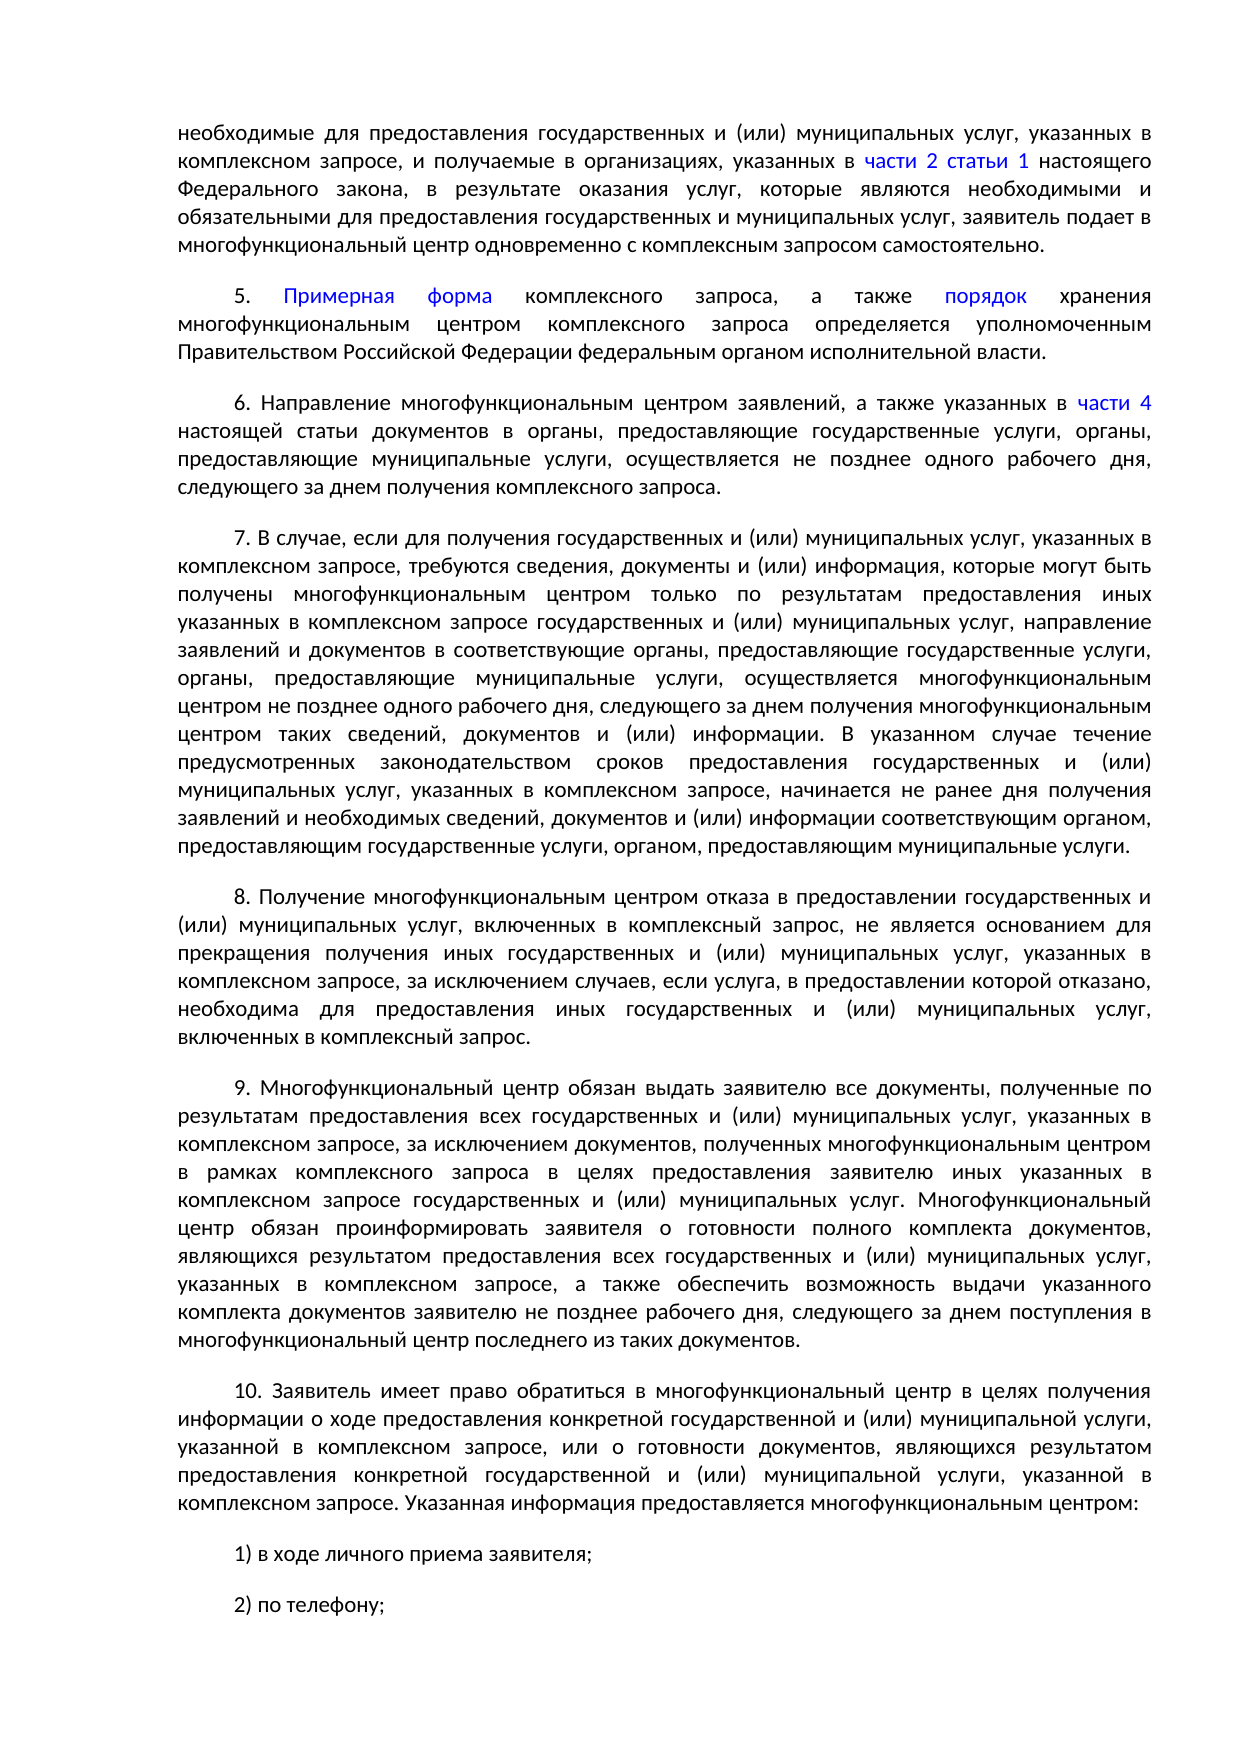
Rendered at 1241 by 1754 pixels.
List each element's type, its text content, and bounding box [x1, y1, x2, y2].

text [177, 118, 1152, 258]
text 2) по телефону; [177, 1590, 1152, 1618]
text 7. В случае, если для получения государственных и (или) муниципальных услуг, указанных в комплексном запросе, требуются сведения, документы и (или) информация, которые могут быть получены многофункциональным центром только по результатам предоставления иных указанных в комплексном запросе государственных и (или) муниципальных услуг, направление заявлений и документов в соответствующие органы, предоставляющие государственные услуги, органы, предоставляющие муниципальные услуги, осуществляется многофункциональным центром не позднее одного рабочего дня, следующего за днем получения многофункциональным центром таких сведений, документов и (или) информации. В указанном случае течение предусмотренных законодательством сроков предоставления государственных и (или) муниципальных услуг, указанных в комплексном запросе, начинается не ранее дня получения заявлений и необходимых сведений, документов и (или) информации соответствующим органом, предоставляющим государственные услуги, органом, предоставляющим муниципальные услуги. [177, 523, 1152, 859]
text 6. Направление многофункциональным центром заявлений, а также указанных в части 4 настоящей статьи документов в органы, предоставляющие государственные услуги, органы, предоставляющие муниципальные услуги, осуществляется не позднее одного рабочего дня, следующего за днем получения комплексного запроса. [177, 388, 1152, 500]
text 8. Получение многофункциональным центром отказа в предоставлении государственных и (или) муниципальных услуг, включенных в комплексный запрос, не является основанием для прекращения получения иных государственных и (или) муниципальных услуг, указанных в комплексном запросе, за исключением случаев, если услуга, в предоставлении которой отказано, необходима для предоставления иных государственных и (или) муниципальных услуг, включенных в комплексный запрос. [177, 882, 1152, 1050]
text 1) в ходе личного приема заявителя; [177, 1539, 1152, 1567]
text 10. Заявитель имеет право обратиться в многофункциональный центр в целях получения информации о ходе предоставления конкретной государственной и (или) муниципальной услуги, указанной в комплексном запросе, или о готовности документов, являющихся результатом предоставления конкретной государственной и (или) муниципальной услуги, указанной в комплексном запросе. Указанная информация предоставляется многофункциональным центром: [177, 1376, 1152, 1517]
text 5. Примерная форма комплексного запроса, а также порядок хранения многофункциональным центром комплексного запроса определяется уполномоченным Правительством Российской Федерации федеральным органом исполнительной власти. [177, 281, 1152, 365]
text 9. Многофункциональный центр обязан выдать заявителю все документы, полученные по результатам предоставления всех государственных и (или) муниципальных услуг, указанных в комплексном запросе, за исключением документов, полученных многофункциональным центром в рамках комплексного запроса в целях предоставления заявителю иных указанных в комплексном запросе государственных и (или) муниципальных услуг. Многофункциональный центр обязан проинформировать заявителя о готовности полного комплекта документов, являющихся результатом предоставления всех государственных и (или) муниципальных услуг, указанных в комплексном запросе, а также обеспечить возможность выдачи указанного комплекта документов заявителю не позднее рабочего дня, следующего за днем поступления в многофункциональный центр последнего из таких документов. [177, 1073, 1152, 1353]
